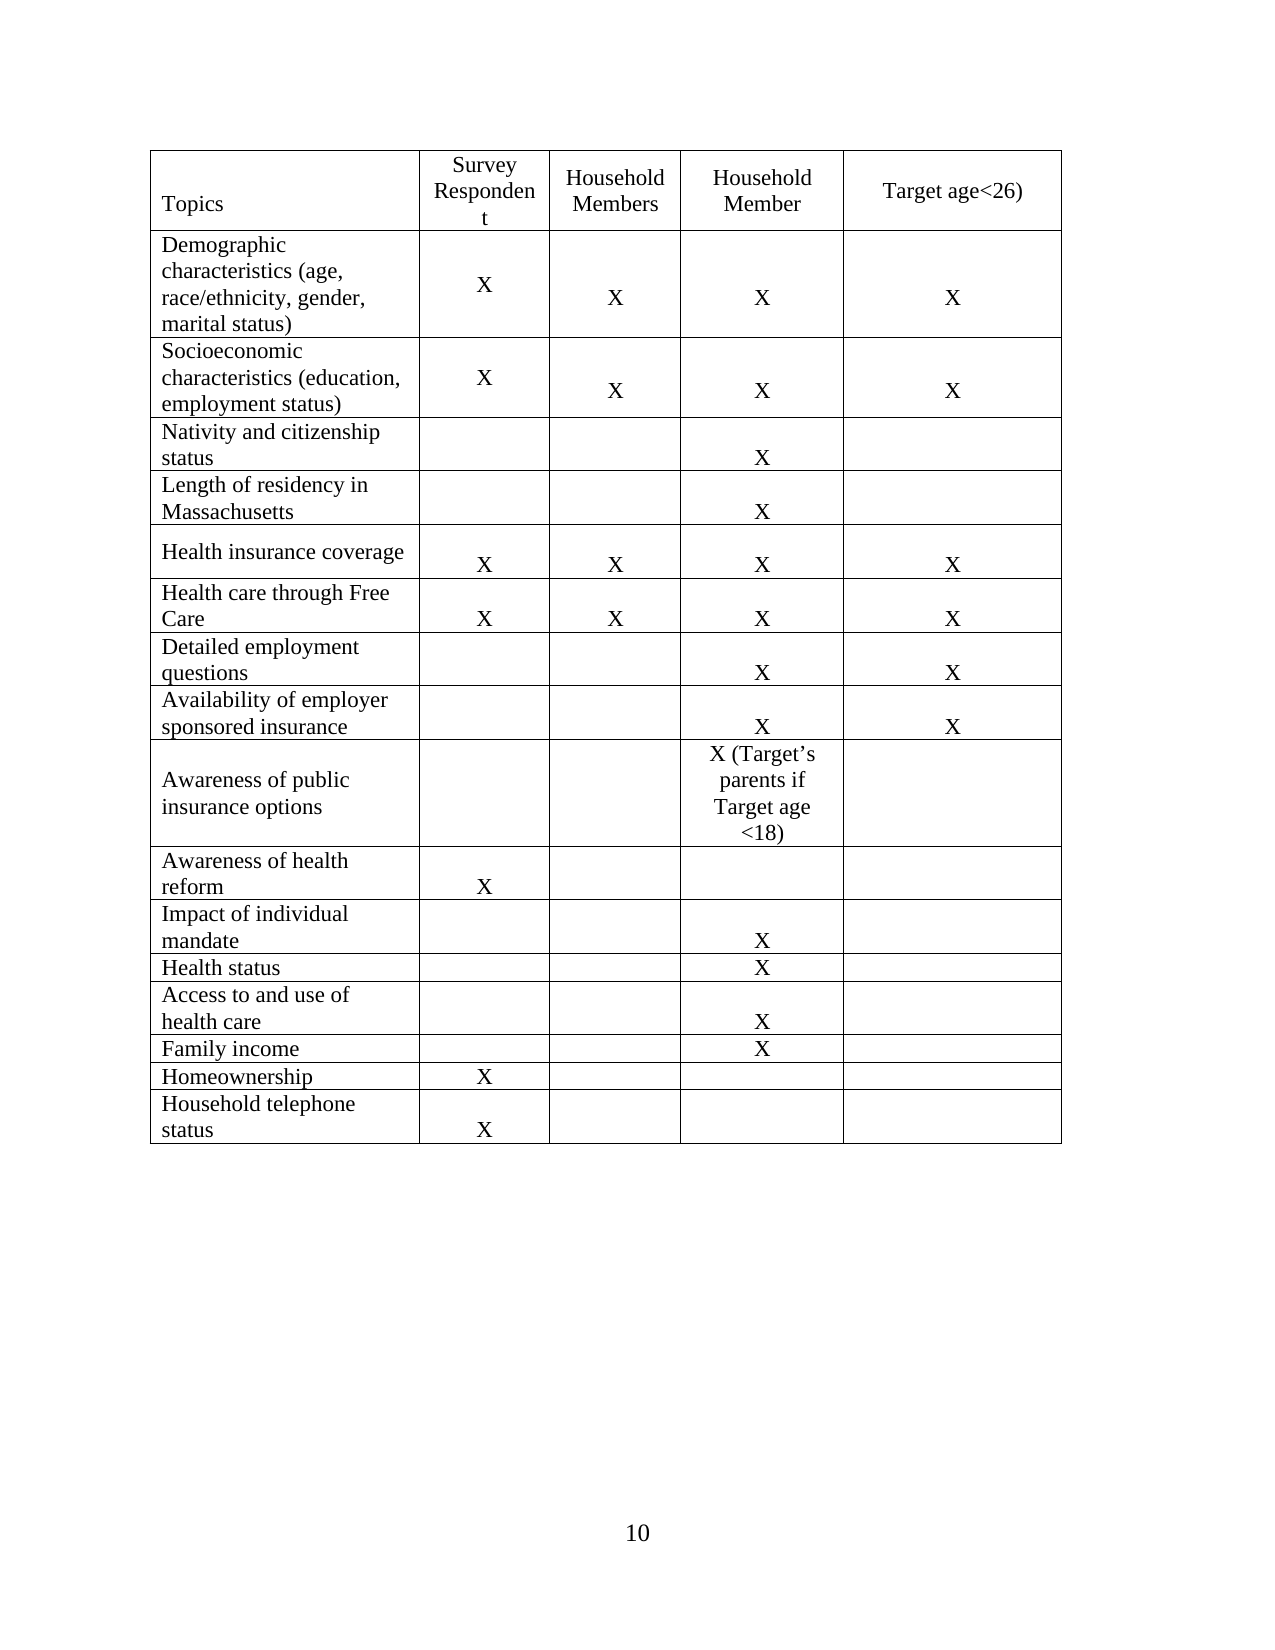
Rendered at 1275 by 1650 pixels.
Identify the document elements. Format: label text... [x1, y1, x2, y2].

table_cell Household telephone status [151, 1090, 419, 1143]
table_cell [550, 686, 680, 739]
table_cell Demographic characteristics (age, race/ethnicity, gender, marital status) [151, 231, 419, 337]
table_cell X [550, 579, 680, 632]
table_cell X [550, 338, 680, 417]
table_cell Nativity and citizenship status [151, 418, 419, 470]
table_cell [420, 740, 549, 846]
table_cell X [844, 686, 1061, 739]
table_cell X [420, 579, 549, 632]
table_cell Health status [151, 954, 419, 981]
table_cell X [681, 982, 843, 1034]
table_cell [550, 418, 680, 470]
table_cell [844, 151, 1061, 230]
table_cell Availability of employer sponsored insurance [151, 686, 419, 739]
table_cell X [681, 1035, 843, 1062]
table_cell X [681, 471, 843, 524]
table_cell X [844, 579, 1061, 632]
table_cell [550, 1090, 680, 1143]
table_cell Socioeconomic characteristics (education, employment status) [151, 338, 419, 417]
table_cell [420, 471, 549, 524]
table_cell X [844, 525, 1061, 578]
table_cell [550, 740, 680, 846]
table_cell [844, 471, 1061, 524]
table_cell X [681, 525, 843, 578]
table_cell X (Target’s parents if Target age <18) [681, 740, 843, 846]
table_cell [550, 900, 680, 953]
table_cell [844, 847, 1061, 899]
table_cell X [550, 231, 680, 337]
table_cell [420, 982, 549, 1034]
table_cell X [681, 338, 843, 417]
table_cell X [844, 231, 1061, 337]
table_cell X [420, 338, 549, 417]
table_cell [420, 633, 549, 685]
table_cell [681, 1090, 843, 1143]
table_cell X [681, 231, 843, 337]
table_cell Detailed employment questions [151, 633, 419, 685]
table_cell Health insurance coverage [151, 525, 419, 578]
table_cell [550, 847, 680, 899]
table_cell [420, 686, 549, 739]
table_cell X [681, 686, 843, 739]
table_cell X [420, 847, 549, 899]
table_cell X [681, 633, 843, 685]
table_cell X [681, 900, 843, 953]
table_cell [550, 1063, 680, 1089]
table_cell X [550, 525, 680, 578]
table_cell Impact of individual mandate [151, 900, 419, 953]
table_cell [550, 982, 680, 1034]
table_cell X [844, 633, 1061, 685]
table_cell [681, 1063, 843, 1089]
table_cell Awareness of public insurance options [151, 740, 419, 846]
table_cell X [681, 954, 843, 981]
table_cell Homeownership [151, 1063, 419, 1089]
table_cell [844, 740, 1061, 846]
table_cell [550, 1035, 680, 1062]
table_cell X [844, 338, 1061, 417]
table_cell X [681, 418, 843, 470]
table_cell [844, 1090, 1061, 1143]
table_cell [844, 1035, 1061, 1062]
table_cell Family income [151, 1035, 419, 1062]
table_cell X [420, 231, 549, 337]
table_cell [550, 954, 680, 981]
table_cell Survey Respondent [420, 151, 549, 230]
table_cell [844, 418, 1061, 470]
table_cell X [420, 525, 549, 578]
table_cell X [420, 1063, 549, 1089]
table_cell Access to and use of health care [151, 982, 419, 1034]
table_cell [844, 1063, 1061, 1089]
table_cell Length of residency in [151, 471, 419, 524]
table_cell X [681, 579, 843, 632]
table_cell [844, 900, 1061, 953]
table_cell [550, 471, 680, 524]
table_cell [420, 954, 549, 981]
table_cell X [420, 1090, 549, 1143]
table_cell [550, 151, 680, 230]
table_cell [844, 954, 1061, 981]
table_cell [420, 900, 549, 953]
table_cell Awareness of health reform [151, 847, 419, 899]
table_cell [550, 633, 680, 685]
table_cell Topics [151, 151, 419, 230]
table_cell [420, 1035, 549, 1062]
table_cell [420, 418, 549, 470]
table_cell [681, 151, 843, 230]
table_cell [681, 847, 843, 899]
table_cell [844, 982, 1061, 1034]
table_cell Health care through Free Care [151, 579, 419, 632]
